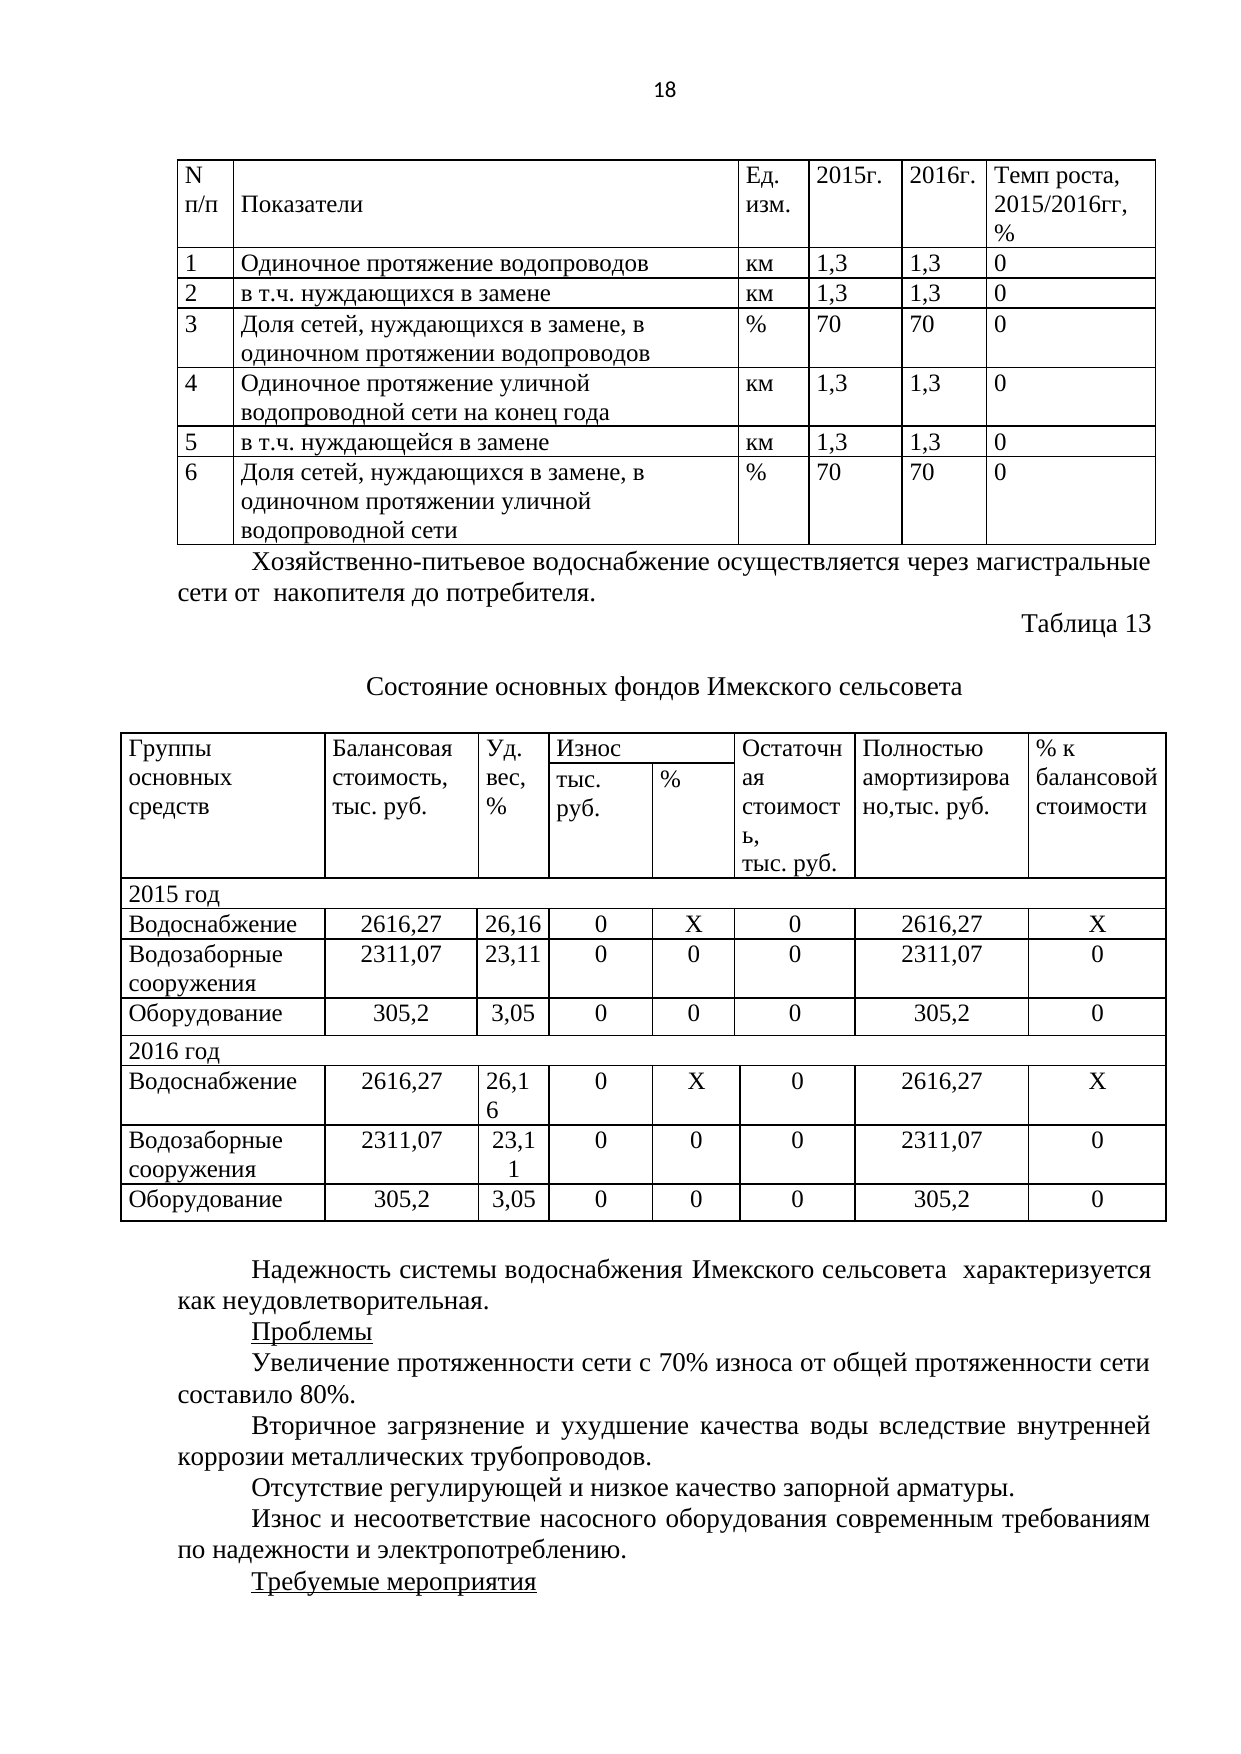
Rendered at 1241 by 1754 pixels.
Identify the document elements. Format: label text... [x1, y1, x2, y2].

table_cell 2016 год [122, 1036, 1165, 1065]
table_cell 0 [550, 1066, 652, 1124]
table_header Остаточная стоимость, тыс. руб. [735, 734, 854, 877]
table_cell 3,05 [479, 1185, 548, 1220]
table_cell 2311,07 [856, 940, 1028, 997]
table_cell км [739, 248, 808, 277]
table_cell 1,3 [810, 248, 901, 277]
table_cell 0 [653, 940, 734, 997]
table_cell 0 [550, 1126, 652, 1183]
table_cell % [653, 764, 734, 877]
table_cell 1,3 [903, 279, 986, 307]
table_cell Водозаборные сооружения [122, 940, 324, 997]
table_cell 0 [1029, 999, 1165, 1034]
text Вторичное загрязнение и ухудшение качества воды вследствие внутренней коррозии металлических трубопроводов. [177, 1409, 1152, 1471]
table_cell % [739, 457, 808, 543]
table_header % к балансовой стоимости [1029, 734, 1165, 877]
table_cell 0 [987, 279, 1155, 307]
table_cell 305,2 [326, 999, 476, 1034]
text Хозяйственно-питьевое водоснабжение осуществляется через магистральные сети от накопителя до потребителя. [177, 545, 1152, 607]
table_cell 3 [178, 309, 233, 366]
table_cell Водозаборные сооружения [122, 1126, 324, 1183]
table_cell 1,3 [810, 427, 901, 456]
text Таблица 13 [177, 607, 1152, 638]
table_cell 70 [810, 309, 901, 366]
table_cell 70 [903, 309, 986, 366]
table_cell в т.ч. нуждающихся в замене [234, 279, 738, 307]
table_header Группы основных средств [122, 734, 324, 877]
table_cell Оборудование [122, 1185, 324, 1220]
table_cell 2311,07 [326, 940, 476, 997]
table_cell 0 [735, 909, 854, 938]
table_header Показатели [234, 161, 738, 247]
table_cell 26,16 [478, 909, 548, 938]
table_cell 0 [653, 1185, 739, 1220]
table_cell Водоснабжение [122, 909, 324, 938]
table_cell 23,11 [479, 1126, 548, 1183]
table_cell 0 [735, 940, 854, 997]
text Проблемы [177, 1315, 1152, 1347]
table_cell 0 [987, 248, 1155, 277]
table_cell км [739, 279, 808, 307]
table_cell 2311,07 [856, 1126, 1028, 1183]
table_cell 0 [741, 1066, 854, 1124]
table_cell 2616,27 [326, 909, 476, 938]
text Надежность системы водоснабжения Имекского сельсовета характеризуется как неудовлетворительная. [177, 1253, 1152, 1315]
table_cell Доля сетей, нуждающихся в замене, в одиночном протяжении уличной водопроводной сети [234, 457, 738, 543]
table_cell 2311,07 [326, 1126, 478, 1183]
table_header Темп роста, 2015/2016гг, % [987, 161, 1155, 247]
table_header Уд. вес, % [479, 734, 548, 877]
table_cell X [653, 909, 734, 938]
table_cell 23,11 [478, 940, 548, 997]
table_cell 0 [550, 940, 652, 997]
text Отсутствие регулирующей и низкое качество запорной арматуры. [177, 1471, 1152, 1502]
title Состояние основных фондов Имекского сельсовета [177, 670, 1152, 701]
table_cell 2616,27 [856, 1066, 1028, 1124]
table_cell км [739, 368, 808, 425]
table_cell 0 [741, 1126, 854, 1183]
table_cell 0 [1029, 1185, 1165, 1220]
table_cell 70 [810, 457, 901, 543]
table_cell 1 [178, 248, 233, 277]
table_cell в т.ч. нуждающейся в замене [234, 427, 738, 456]
table_header 2015г. [810, 161, 901, 247]
table_cell 0 [550, 1185, 652, 1220]
table_cell 305,2 [326, 1185, 478, 1220]
table_cell 0 [987, 427, 1155, 456]
table_cell 6 [178, 457, 233, 543]
table_cell 0 [741, 1185, 854, 1220]
table_cell 1,3 [810, 279, 901, 307]
table_cell 70 [903, 457, 986, 543]
table_cell 0 [550, 999, 652, 1034]
table_cell 1,3 [903, 248, 986, 277]
table_cell км [739, 427, 808, 456]
table_cell 0 [735, 999, 854, 1034]
table_cell Водоснабжение [122, 1066, 324, 1124]
text Износ и несоответствие насосного оборудования современным требованиям по надежности и электропотреблению. [177, 1502, 1152, 1564]
table_cell 1,3 [903, 427, 986, 456]
table_cell 0 [987, 309, 1155, 366]
table_cell 5 [178, 427, 233, 456]
table_cell 2616,27 [326, 1066, 478, 1124]
text Требуемые мероприятия [177, 1564, 1152, 1596]
table_cell 2616,27 [856, 909, 1028, 938]
table_header 2016г. [903, 161, 986, 247]
table_cell 2015 год [122, 879, 1165, 908]
table_cell 0 [550, 909, 652, 938]
table_cell Доля сетей, нуждающихся в замене, в одиночном протяжении водопроводов [234, 309, 738, 366]
table_cell X [1029, 909, 1165, 938]
table_cell 1,3 [903, 368, 986, 425]
table_cell 0 [1029, 1126, 1165, 1183]
table_cell 2 [178, 279, 233, 307]
table_cell 1,3 [810, 368, 901, 425]
table_cell Одиночное протяжение водопроводов [234, 248, 738, 277]
table_cell 0 [987, 368, 1155, 425]
table_cell Одиночное протяжение уличной водопроводной сети на конец года [234, 368, 738, 425]
table_cell % [739, 309, 808, 366]
table_header Балансовая стоимость, тыс. руб. [326, 734, 478, 877]
table_cell Оборудование [122, 999, 324, 1034]
table_cell 0 [653, 1126, 739, 1183]
table_header Полностью амортизировано,тыс. руб. [856, 734, 1028, 877]
table_cell 305,2 [856, 1185, 1028, 1220]
table_header N п/п [178, 161, 233, 247]
table_cell 4 [178, 368, 233, 425]
table_cell 26,16 [479, 1066, 548, 1124]
table_cell тыс. руб. [550, 764, 652, 877]
table_header Ед. изм. [739, 161, 808, 247]
table_cell 305,2 [856, 999, 1028, 1034]
table_cell 0 [987, 457, 1155, 543]
text Увеличение протяженности сети с 70% износа от общей протяженности сети составило 80%. [177, 1347, 1152, 1409]
table_header Износ [550, 734, 734, 762]
table_cell X [653, 1066, 739, 1124]
table_cell X [1029, 1066, 1165, 1124]
table_cell 0 [653, 999, 734, 1034]
table_cell 0 [1029, 940, 1165, 997]
table_cell 3,05 [478, 999, 548, 1034]
